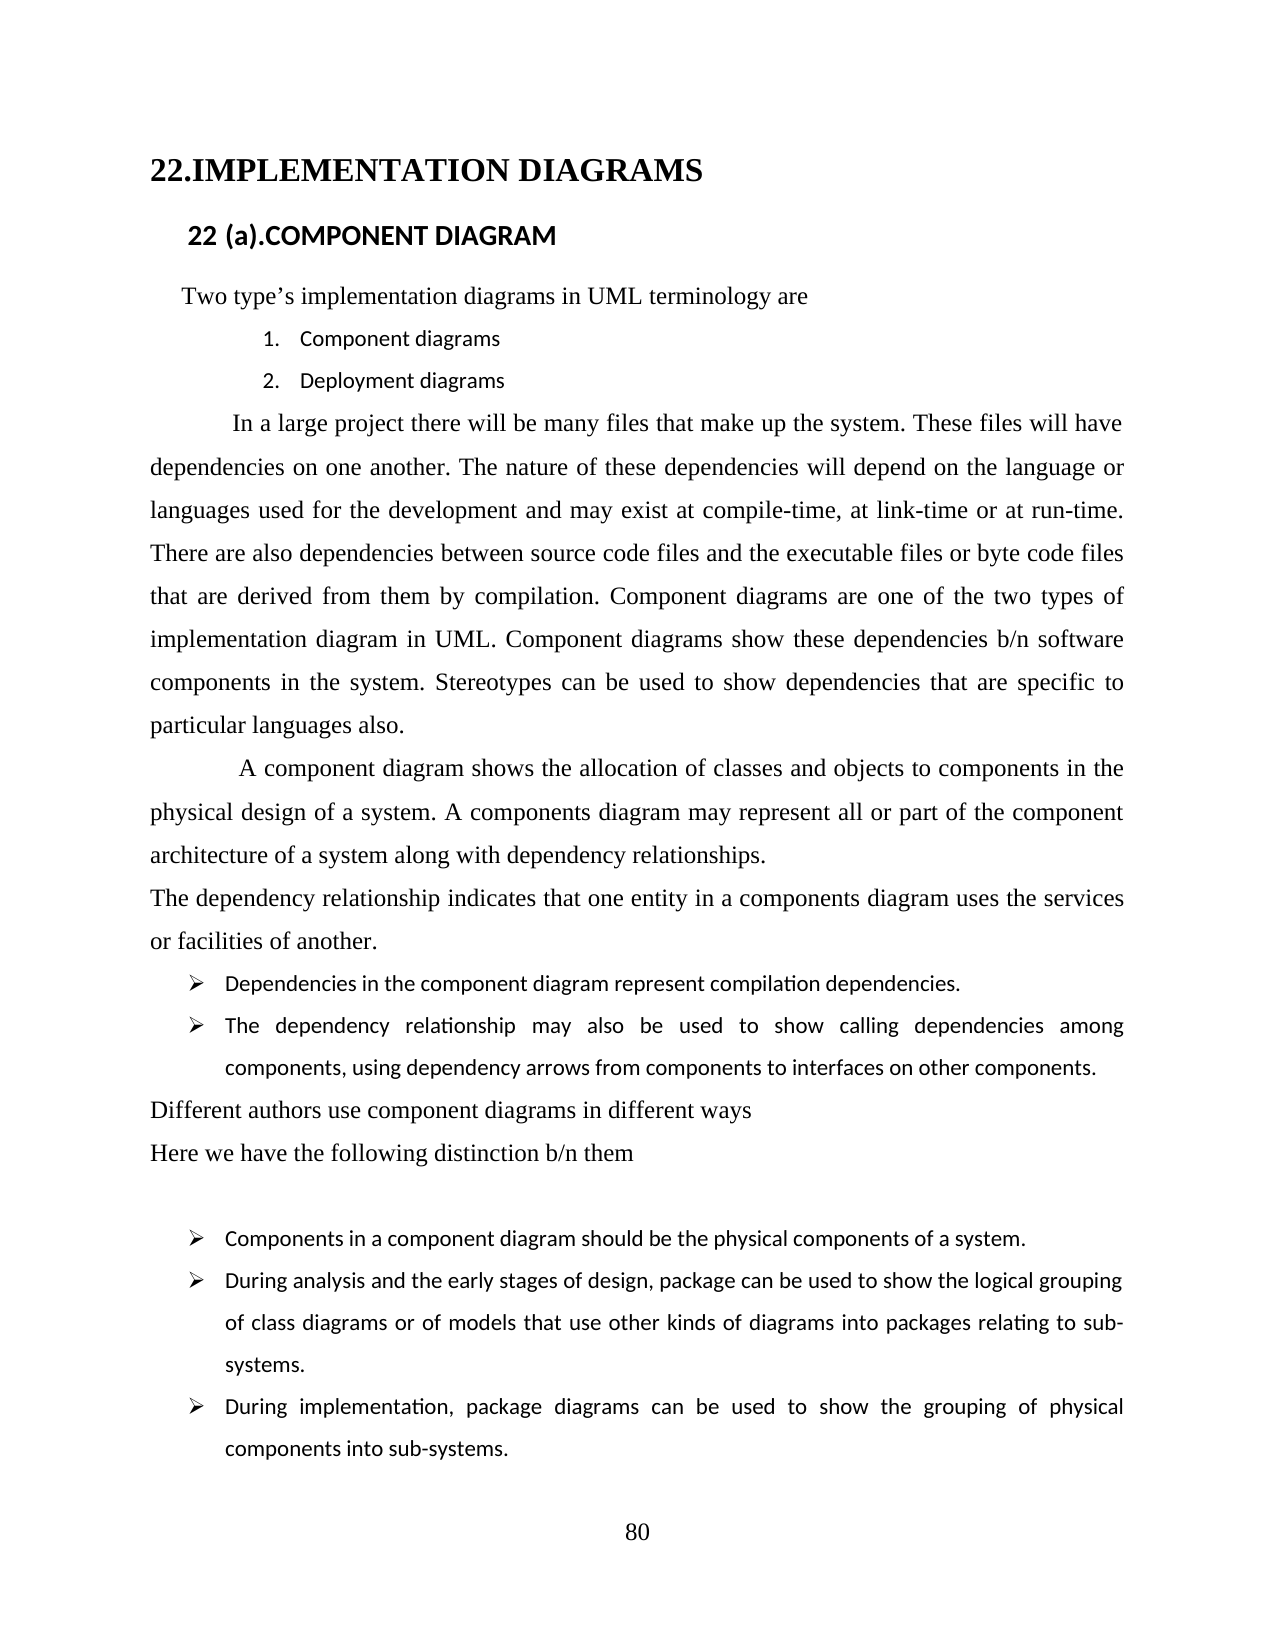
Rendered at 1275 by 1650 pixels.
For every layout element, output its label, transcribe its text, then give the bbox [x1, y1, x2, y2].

list During implementation, package diagrams can be used to show the grouping of physical components into sub-systems. [187, 1392, 1125, 1462]
text Here we have the following distinction b/n them [150, 1138, 1125, 1167]
text In a large project there will be many files that make up the system. These files will have dependencies on one another. The nature of these dependencies will depend on the language or languages used for the development and may exist at compile-time, at link-time or at run-time. There are also dependencies between source code files and the executable files or byte code files that are derived from them by compilation. Component diagrams are one of the two types of implementation diagram in UML. Component diagrams show these dependencies b/n software components in the system. Stereotypes can be used to show dependencies that are specific to particular languages also. [150, 408, 1125, 739]
list Dependencies in the component diagram represent compilation dependencies. [187, 969, 1125, 997]
list The dependency relationship may also be used to show calling dependencies among components, using dependency arrows from components to interfaces on other components. [187, 1011, 1125, 1081]
text Two type’s implementation diagrams in UML terminology are [150, 281, 1125, 310]
text The dependency relationship indicates that one entity in a components diagram uses the services or facilities of another. [150, 883, 1125, 955]
list Components in a component diagram should be the physical components of a system. [187, 1224, 1125, 1252]
text A component diagram shows the allocation of classes and objects to components in the physical design of a system. A components diagram may represent all or part of the component architecture of a system along with dependency relationships. [150, 753, 1125, 868]
text 22.IMPLEMENTATION DIAGRAMS [150, 150, 1125, 188]
list Component diagrams [262, 324, 1125, 353]
list Deployment diagrams [262, 367, 1125, 394]
list (a).COMPONENT DIAGRAM [187, 217, 1125, 253]
text Different authors use component diagrams in different ways [150, 1095, 1125, 1124]
list During analysis and the early stages of design, package can be used to show the logical grouping of class diagrams or of models that use other kinds of diagrams into packages relating to sub-systems. [187, 1266, 1125, 1378]
